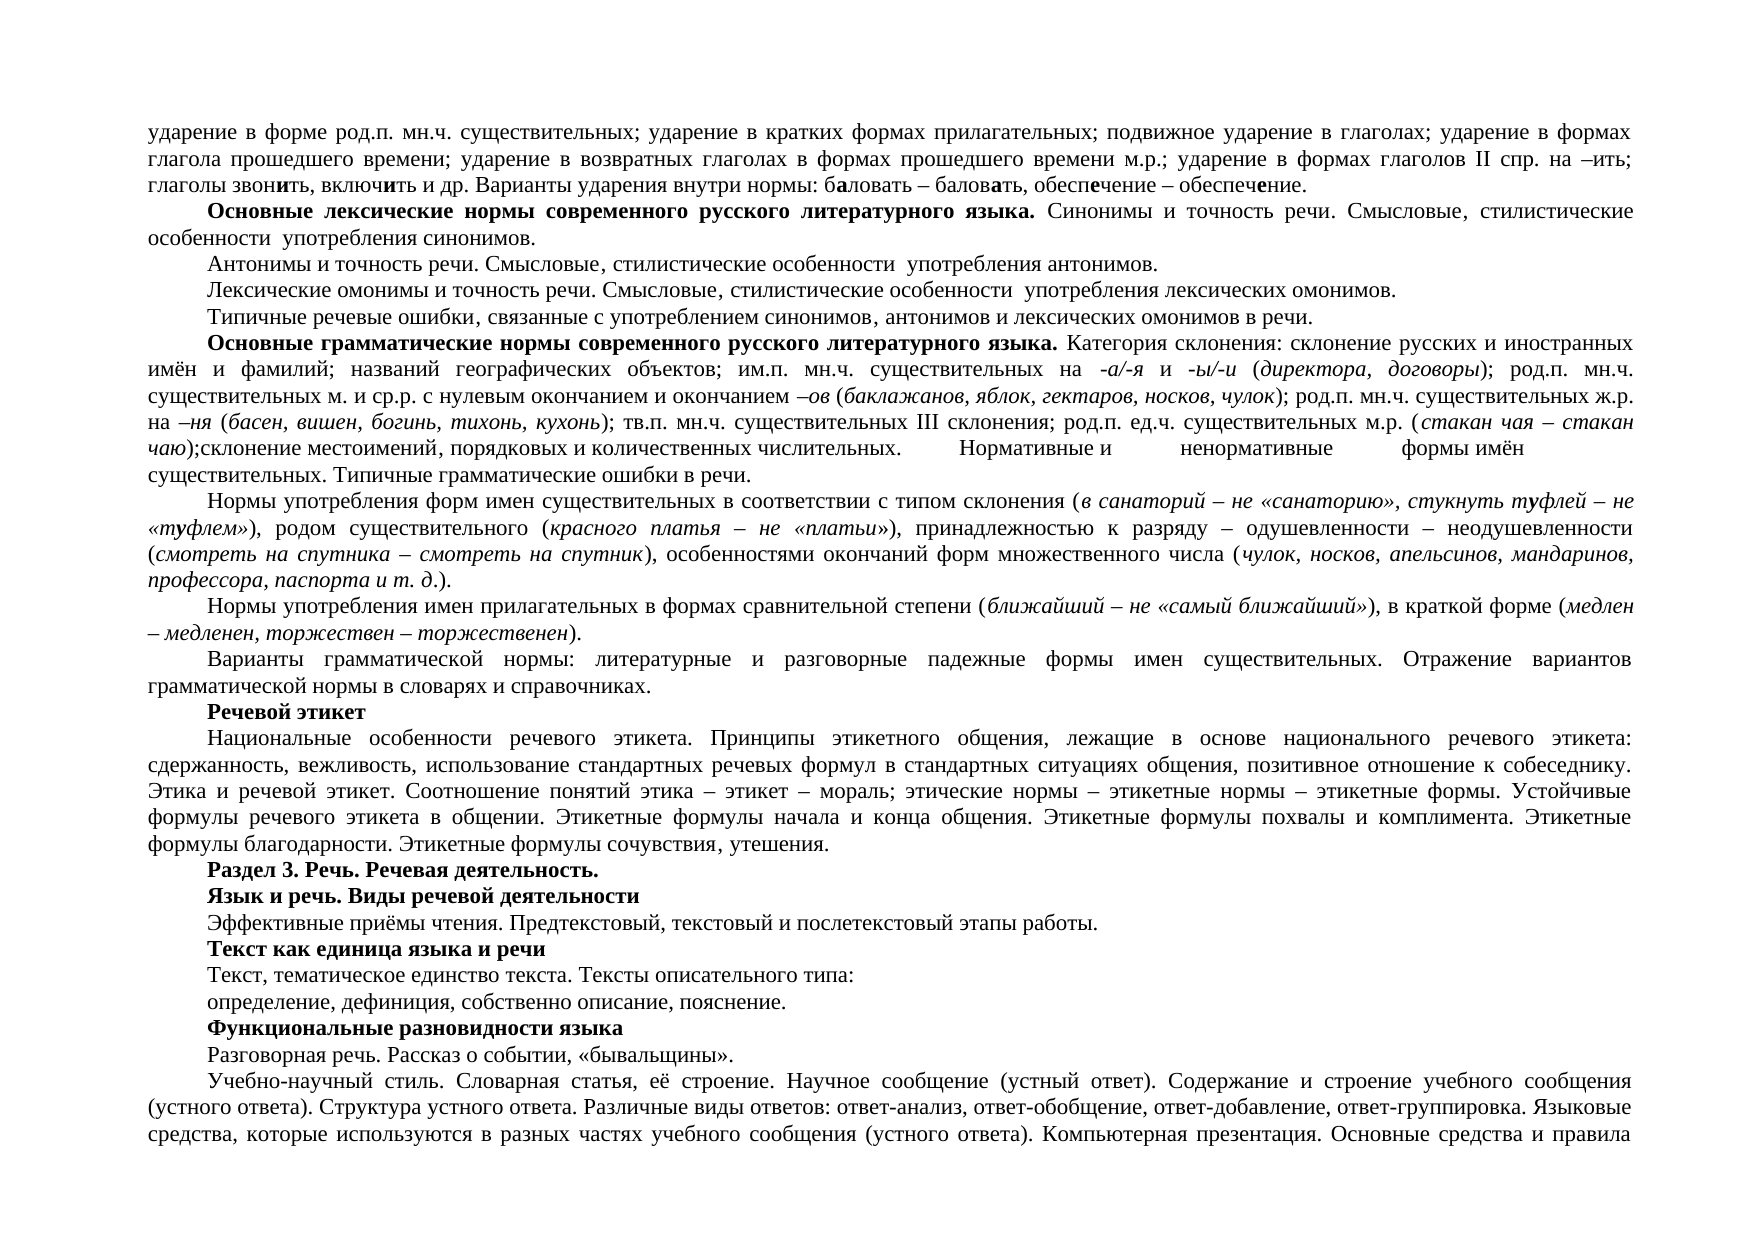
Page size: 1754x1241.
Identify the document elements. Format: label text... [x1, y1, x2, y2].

text Национальные особенности речевого этикета. Принципы этикетного общения, лежащие в основе национального речевого этикета: сдержанность, вежливость, использование стандартных речевых формул в стандартных ситуациях общения, позитивное отношение к собеседнику. Этика и речевой этикет. Соотношение понятий этика – этикет – мораль; этические нормы – этикетные нормы – этикетные формы. Устойчивые формулы речевого этикета в общении. Этикетные формулы начала и конца общения. Этикетные формулы похвалы и комплимента. Этикетные формулы благодарности. Этикетные формулы сочувствия‚ утешения. [148, 724, 1634, 856]
text Эффективные приёмы чтения. Предтекстовый, текстовый и послетекстовый этапы работы. [148, 909, 1634, 935]
text Текст, тематическое единство текста. Тексты описательного типа: [148, 962, 1634, 988]
text Типичные речевые ошибки‚ связанные с употреблением синонимов‚ антонимов и лексических омонимов в речи. [148, 303, 1634, 329]
text Раздел 3. Речь. Речевая деятельность. [148, 856, 1635, 882]
text Варианты грамматической нормы: литературные и разговорные падежные формы имен существительных. Отражение вариантов грамматической нормы в словарях и справочниках. [148, 645, 1634, 698]
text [148, 1067, 1634, 1146]
text Функциональные разновидности языка [148, 1014, 1635, 1041]
text Текст как единица языка и речи [148, 935, 1635, 962]
text Нормы употребления имен прилагательных в формах сравнительной степени (ближайший – не «самый ближайший»), в краткой форме (медлен – медленен, торжествен – торжественен). [148, 593, 1634, 645]
text Разговорная речь. Рассказ о событии, «бывальщины». [148, 1041, 1634, 1067]
text определение, дефиниция, собственно описание, пояснение. [148, 988, 1634, 1014]
text Язык и речь. Виды речевой деятельности [148, 882, 1636, 909]
text Лексические омонимы и точность речи. Смысловые‚ стилистические особенности употребления лексических омонимов. [148, 276, 1634, 303]
text Основные грамматические нормы современного русского литературного языка. Категория склонения: склонение русских и иностранных имён и фамилий; названий географических объектов; им.п. мн.ч. существительных на -а/-я и -ы/-и (директора, договоры); род.п. мн.ч. существительных м. и ср.р. с нулевым окончанием и окончанием –ов (баклажанов, яблок, гектаров, носков, чулок); род.п. мн.ч. существительных ж.р. на –ня (басен, вишен, богинь, тихонь, кухонь); тв.п. мн.ч. существительных III склонения; род.п. ед.ч. существительных м.р. (стакан чая – стакан чаю);склонение местоимений‚ порядковых и количественных числительных. Нормативные и ненормативные формы имён существительных. Типичные грамматические ошибки в речи. [148, 329, 1634, 487]
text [148, 118, 1634, 197]
text Речевой этикет [148, 698, 1635, 724]
text Нормы употребления форм имен существительных в соответствии с типом склонения (в санаторий – не «санаторию», стукнуть туфлей – не «туфлем»), родом существительного (красного платья – не «платьи»), принадлежностью к разряду – одушевленности – неодушевленности (смотреть на спутника – смотреть на спутник), особенностями окончаний форм множественного числа (чулок, носков, апельсинов, мандаринов, профессора, паспорта и т. д.). [148, 487, 1634, 593]
text Основные лексические нормы современного русского литературного языка. Синонимы и точность речи. Смысловые‚ стилистические особенности употребления синонимов. [148, 197, 1634, 250]
text Антонимы и точность речи. Смысловые‚ стилистические особенности употребления антонимов. [148, 250, 1634, 276]
